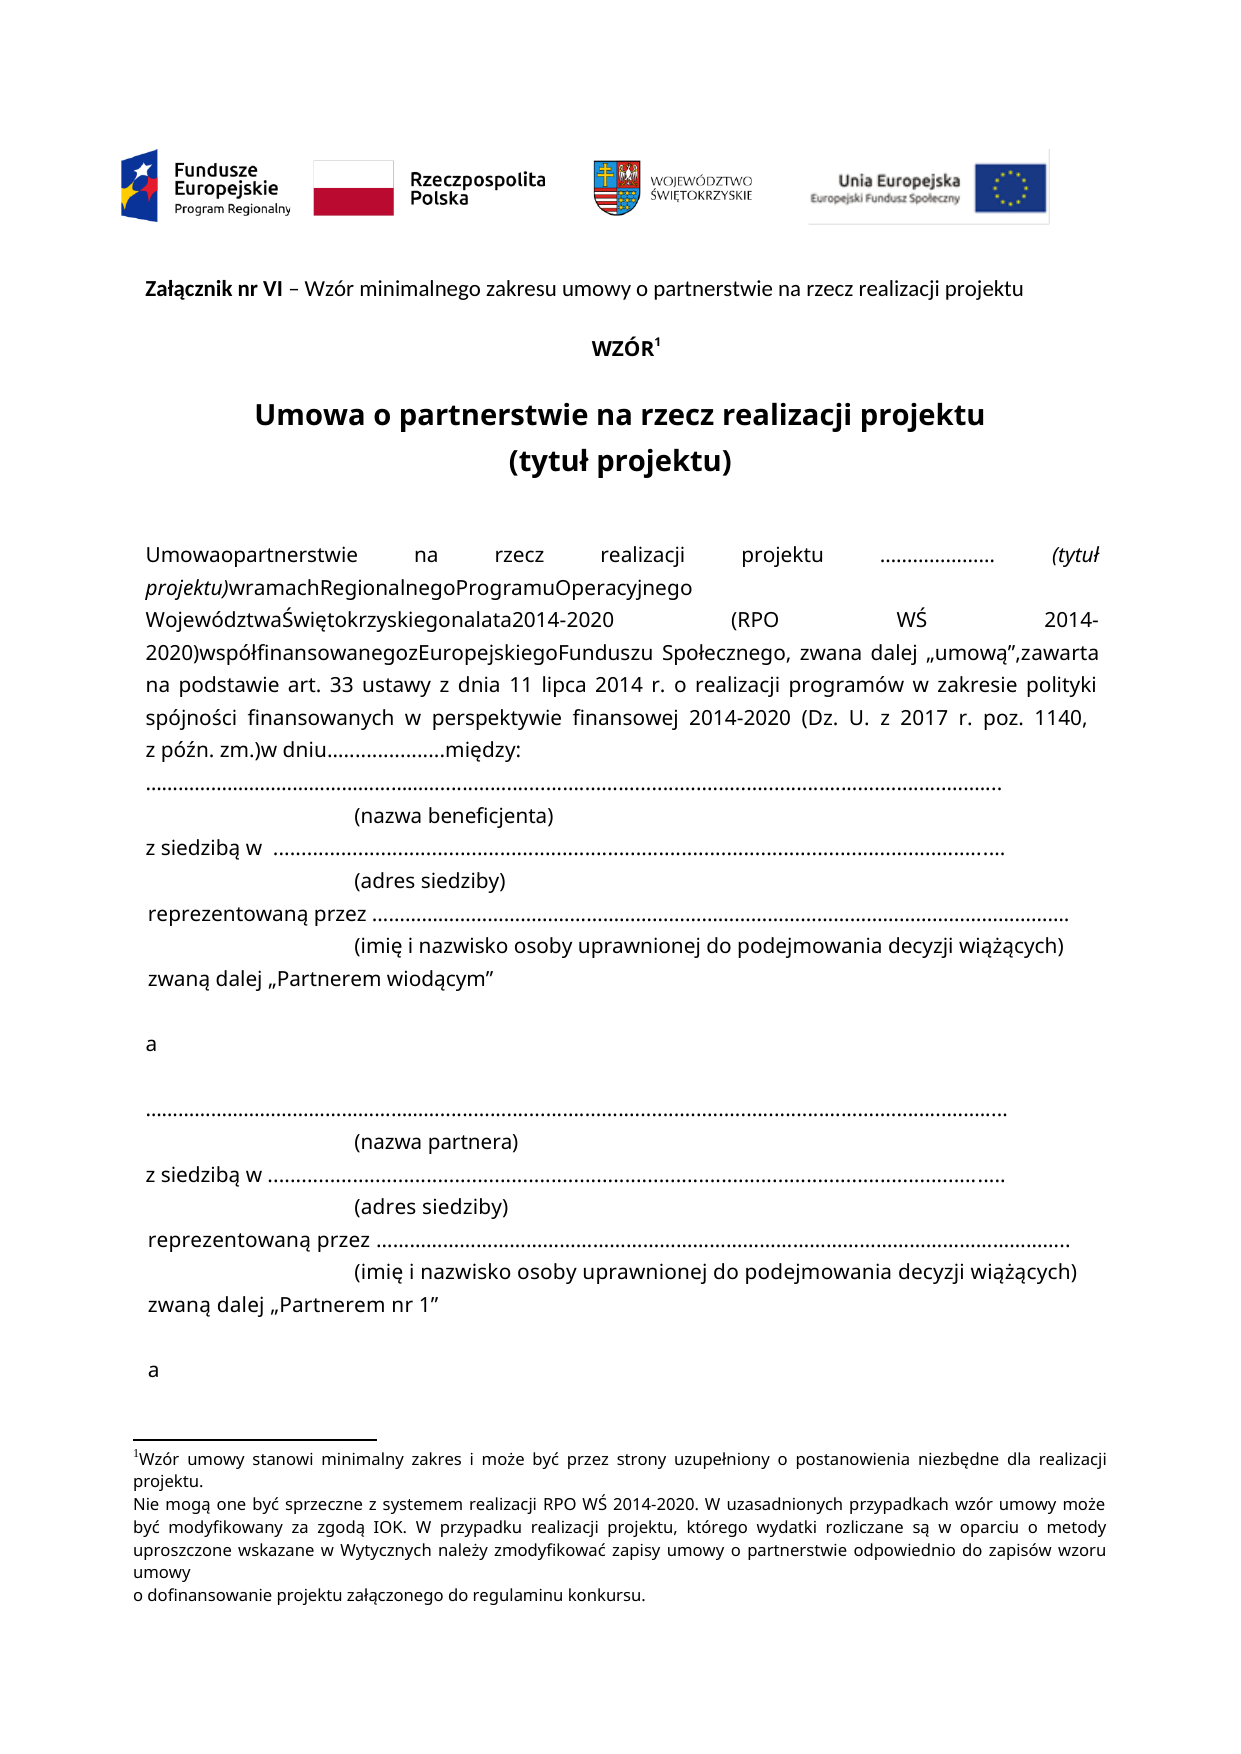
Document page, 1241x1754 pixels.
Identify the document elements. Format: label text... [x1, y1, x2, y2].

text WZÓR [145, 334, 1107, 362]
text ………………………………………………..................................................................................................... [145, 768, 1097, 797]
text (nazwa beneficjenta) [293, 801, 1097, 829]
text ………………………………………………...................................................................................................... [145, 1094, 1097, 1123]
text Załącznik nr VI – Wzór minimalnego zakresu umowy o partnerstwie na rzecz realizacji projektu [145, 274, 1107, 302]
text z siedzibą w .................................................................................................................................. [145, 1160, 1093, 1188]
text (imię i nazwisko osoby uprawnionej do podejmowania decyzji wiążących) [293, 1257, 1093, 1286]
text reprezentowaną przez ………………………………………………………………………………………………………………. [148, 899, 1093, 927]
text a [148, 1355, 1093, 1384]
text zwaną dalej „Partnerem nr 1” [148, 1290, 1093, 1318]
text Umowaopartnerstwie na rzecz realizacji projektu ………………… (tytuł projektu)wramachRegionalnegoProgramuOperacyjnego WojewództwaŚwiętokrzyskiegonalata2014-2020 (RPO WŚ 2014-2020)współfinansowanegozEuropejskiegoFunduszu Społecznego, zwana dalej „umową”,zawarta na podstawie art. 33 ustawy z dnia 11 lipca 2014 r. o realizacji programów w zakresie polityki spójności finansowanych w perspektywie finansowej 2014-2020 (Dz. U. z 2017 r. poz. 1140, z późn. zm.)w dniu…..................między: [145, 540, 1099, 764]
text zwaną dalej „Partnerem wiodącym” [133, 964, 1107, 992]
picture [313, 149, 545, 222]
text a [145, 1029, 164, 1058]
text (adres siedziby) [293, 866, 1093, 894]
text (imię i nazwisko osoby uprawnionej do podejmowania decyzji wiążących) [133, 931, 1107, 960]
text z siedzibą w ................................................................................................................................. [145, 833, 1093, 862]
text Umowa o partnerstwie na rzecz realizacji projektu (tytuł projektu) [149, 394, 1091, 479]
text (nazwa partnera) [293, 1127, 1097, 1156]
picture [121, 149, 291, 222]
picture [808, 149, 1051, 226]
text (adres siedziby) [293, 1192, 1093, 1221]
text reprezentowaną przez …………………………………………………………………………………………………………….. [148, 1225, 1093, 1253]
picture [593, 149, 752, 222]
